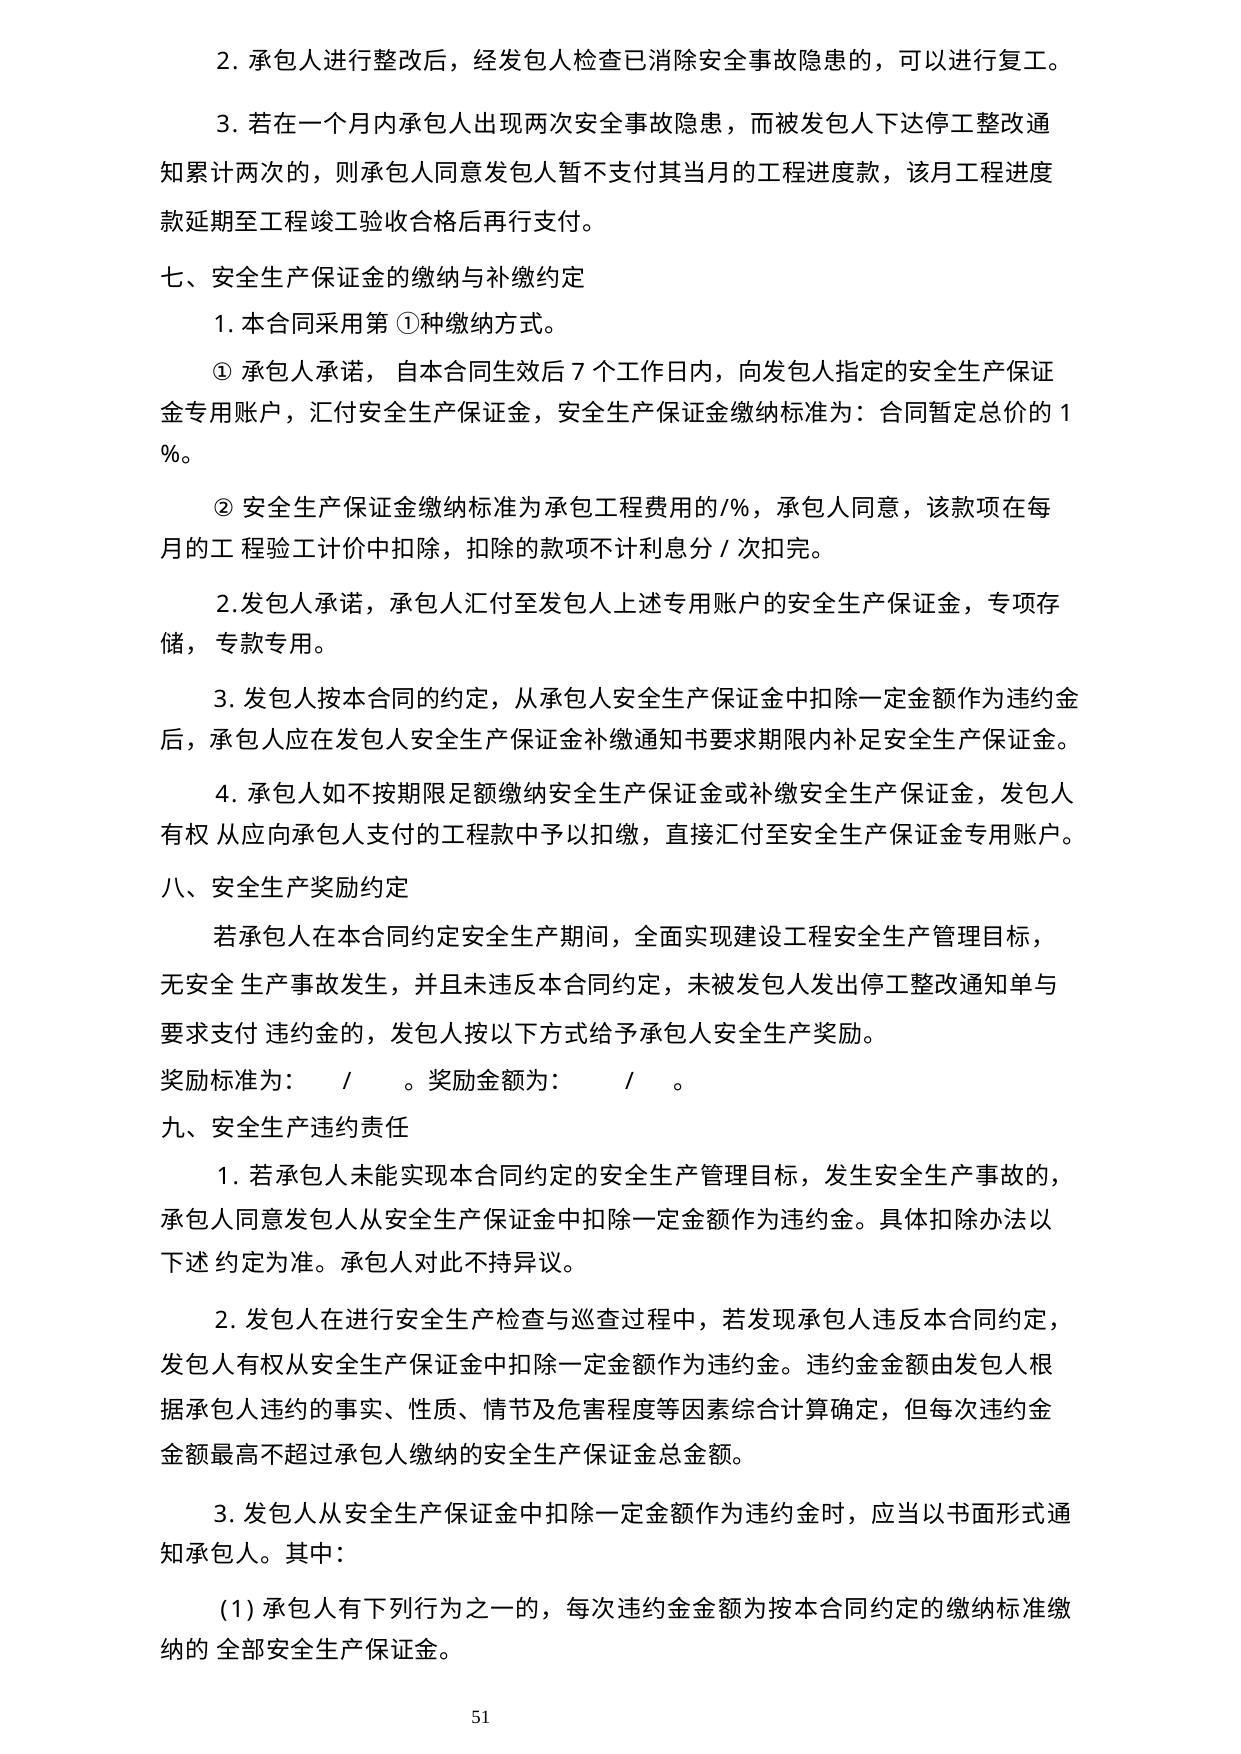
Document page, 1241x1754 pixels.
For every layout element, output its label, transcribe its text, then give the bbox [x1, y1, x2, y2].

text 奖励标准为： / 。奖励金额为： / 。 [161, 1063, 1082, 1096]
text 1. 本合同采用第 ①种缴纳方式。 [162, 306, 1082, 339]
text 1. 若承包人未能实现本合同约定的安全生产管理目标，发生安全生产事故的，承包人同意发包人从安全生产保证金中扣除一定金额作为违约金。具体扣除办法以下述 约定为准。承包人对此不持异议。 [160, 1157, 1076, 1278]
text 4. 承包人如不按期限足额缴纳安全生产保证金或补缴安全生产保证金，发包人有权 从应向承包人支付的工程款中予以扣缴，直接汇付至安全生产保证金专用账户。 [160, 775, 1076, 850]
text 七、安全生产保证金的缴纳与补缴约定 [160, 259, 1082, 293]
text 九、安全生产违约责任 [161, 1110, 1082, 1143]
text 2. 发包人在进行安全生产检查与巡查过程中，若发现承包人违反本合同约定，发包人有权从安全生产保证金中扣除一定金额作为违约金。违约金金额由发包人根据承包人违约的事实、性质、情节及危害程度等因素综合计算确定，但每次违约金金额最高不超过承包人缴纳的安全生产保证金总金额。 [161, 1301, 1076, 1470]
text (1) 承包人有下列行为之一的，每次违约金金额为按本合同约定的缴纳标准缴纳的 全部安全生产保证金。 [160, 1589, 1076, 1665]
text ① 承包人承诺， 自本合同生效后 7 个工作日内，向发包人指定的安全生产保证金专用账户，汇付安全生产保证金，安全生产保证金缴纳标准为：合同暂定总价的 1 %。 [160, 353, 1078, 469]
text 八、安全生产奖励约定 [161, 870, 1082, 903]
text 3. 若在一个月内承包人出现两次安全事故隐患，而被发包人下达停工整改通知累计两次的，则承包人同意发包人暂不支付其当月的工程进度款，该月工程进度款延期至工程竣工验收合格后再行支付。 [160, 104, 1074, 237]
text 2. 承包人进行整改后，经发包人检查已消除安全事故隐患的，可以进行复工。 [160, 42, 1074, 76]
text 2.发包人承诺，承包人汇付至发包人上述专用账户的安全生产保证金，专项存储， 专款专用。 [160, 584, 1070, 660]
text 3. 发包人从安全生产保证金中扣除一定金额作为违约金时，应当以书面形式通知承包人。其中： [160, 1494, 1076, 1570]
text 3. 发包人按本合同的约定，从承包人安全生产保证金中扣除一定金额作为违约金后，承包人应在发包人安全生产保证金补缴通知书要求期限内补足安全生产保证金。 [160, 679, 1082, 755]
text ② 安全生产保证金缴纳标准为承包工程费用的/%，承包人同意，该款项在每月的工 程验工计价中扣除，扣除的款项不计利息分 / 次扣完。 [160, 489, 1076, 564]
text 若承包人在本合同约定安全生产期间，全面实现建设工程安全生产管理目标，无安全 生产事故发生，并且未违反本合同约定，未被发包人发出停工整改通知单与要求支付 违约金的，发包人按以下方式给予承包人安全生产奖励。 [160, 917, 1076, 1049]
